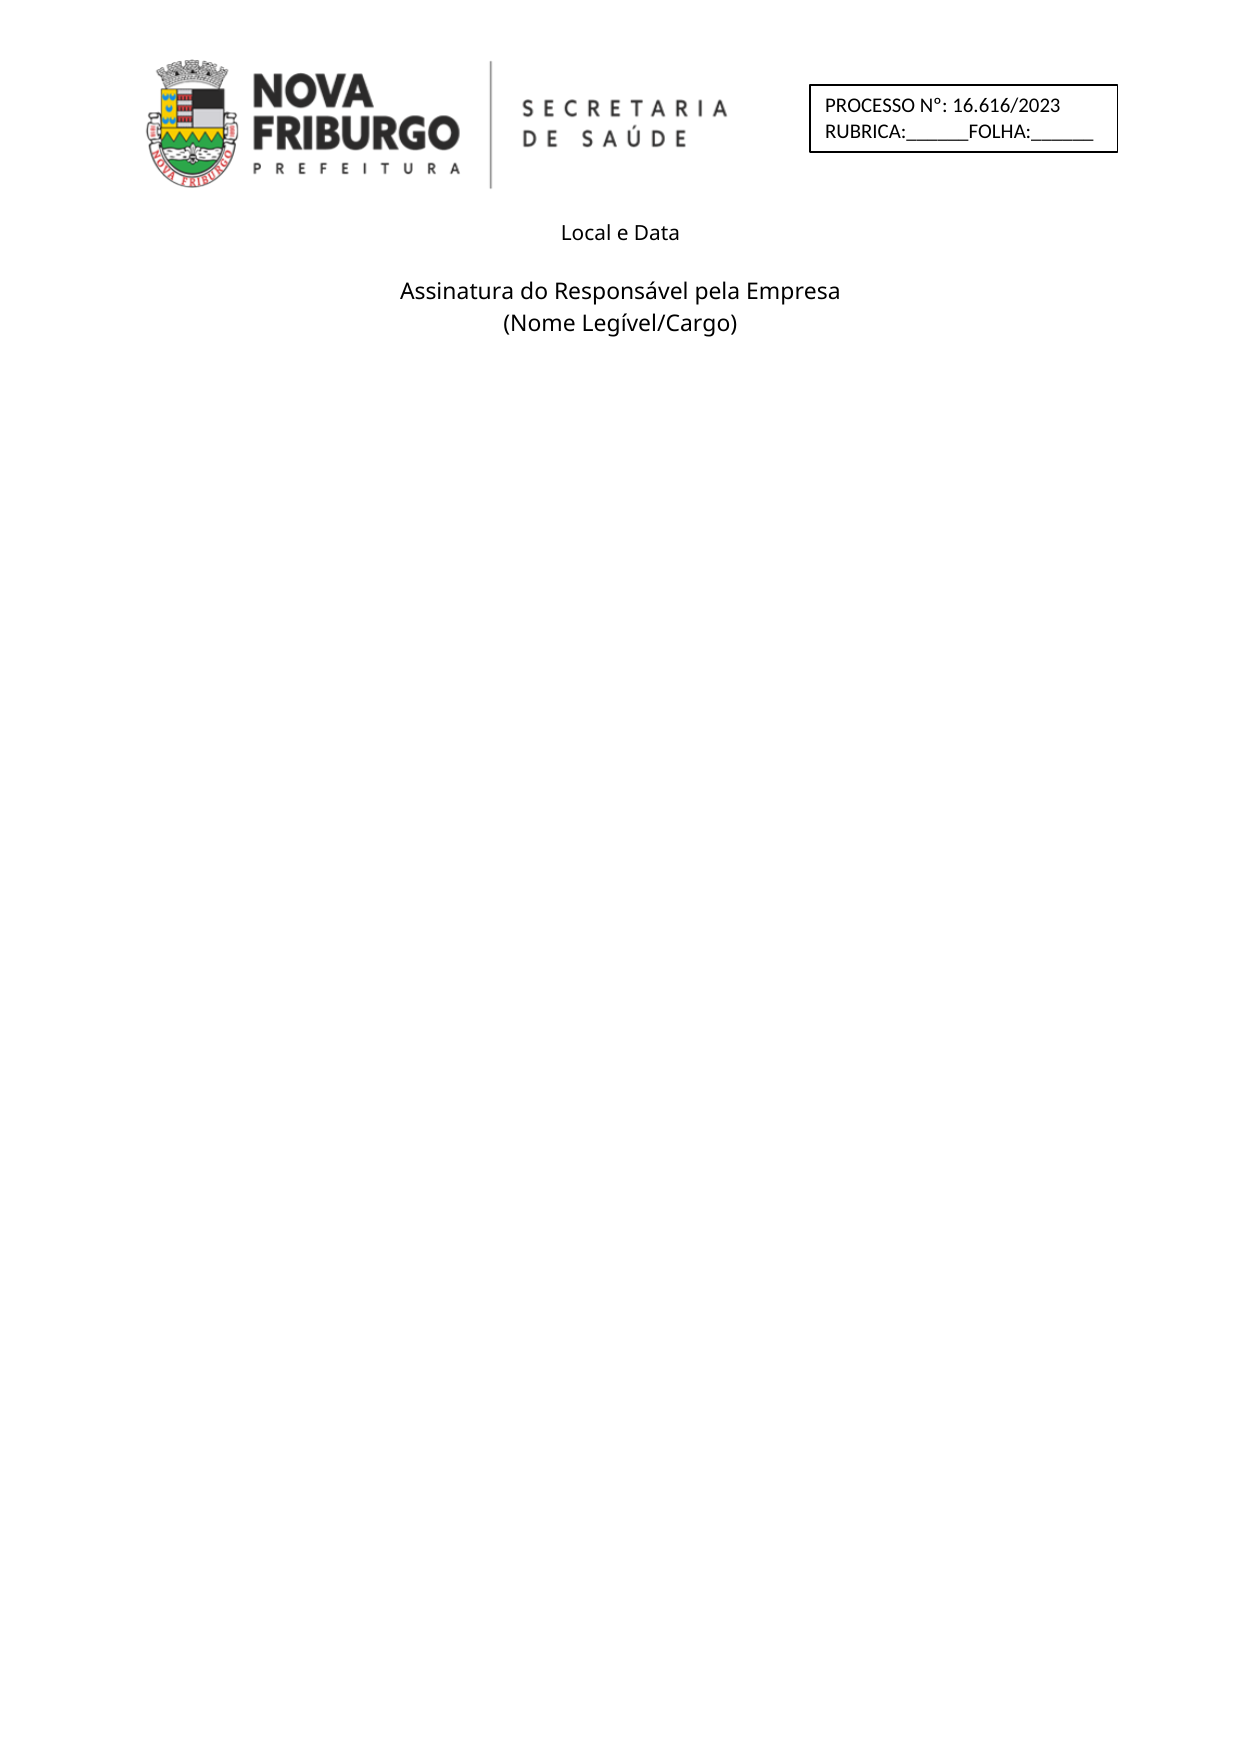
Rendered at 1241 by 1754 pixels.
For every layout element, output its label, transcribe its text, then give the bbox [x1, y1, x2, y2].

picture [134, 48, 744, 203]
text (Nome Legível/Cargo) [148, 306, 1092, 338]
text Local e Data [148, 217, 1092, 246]
text Assinatura do Responsável pela Empresa [148, 275, 1092, 306]
